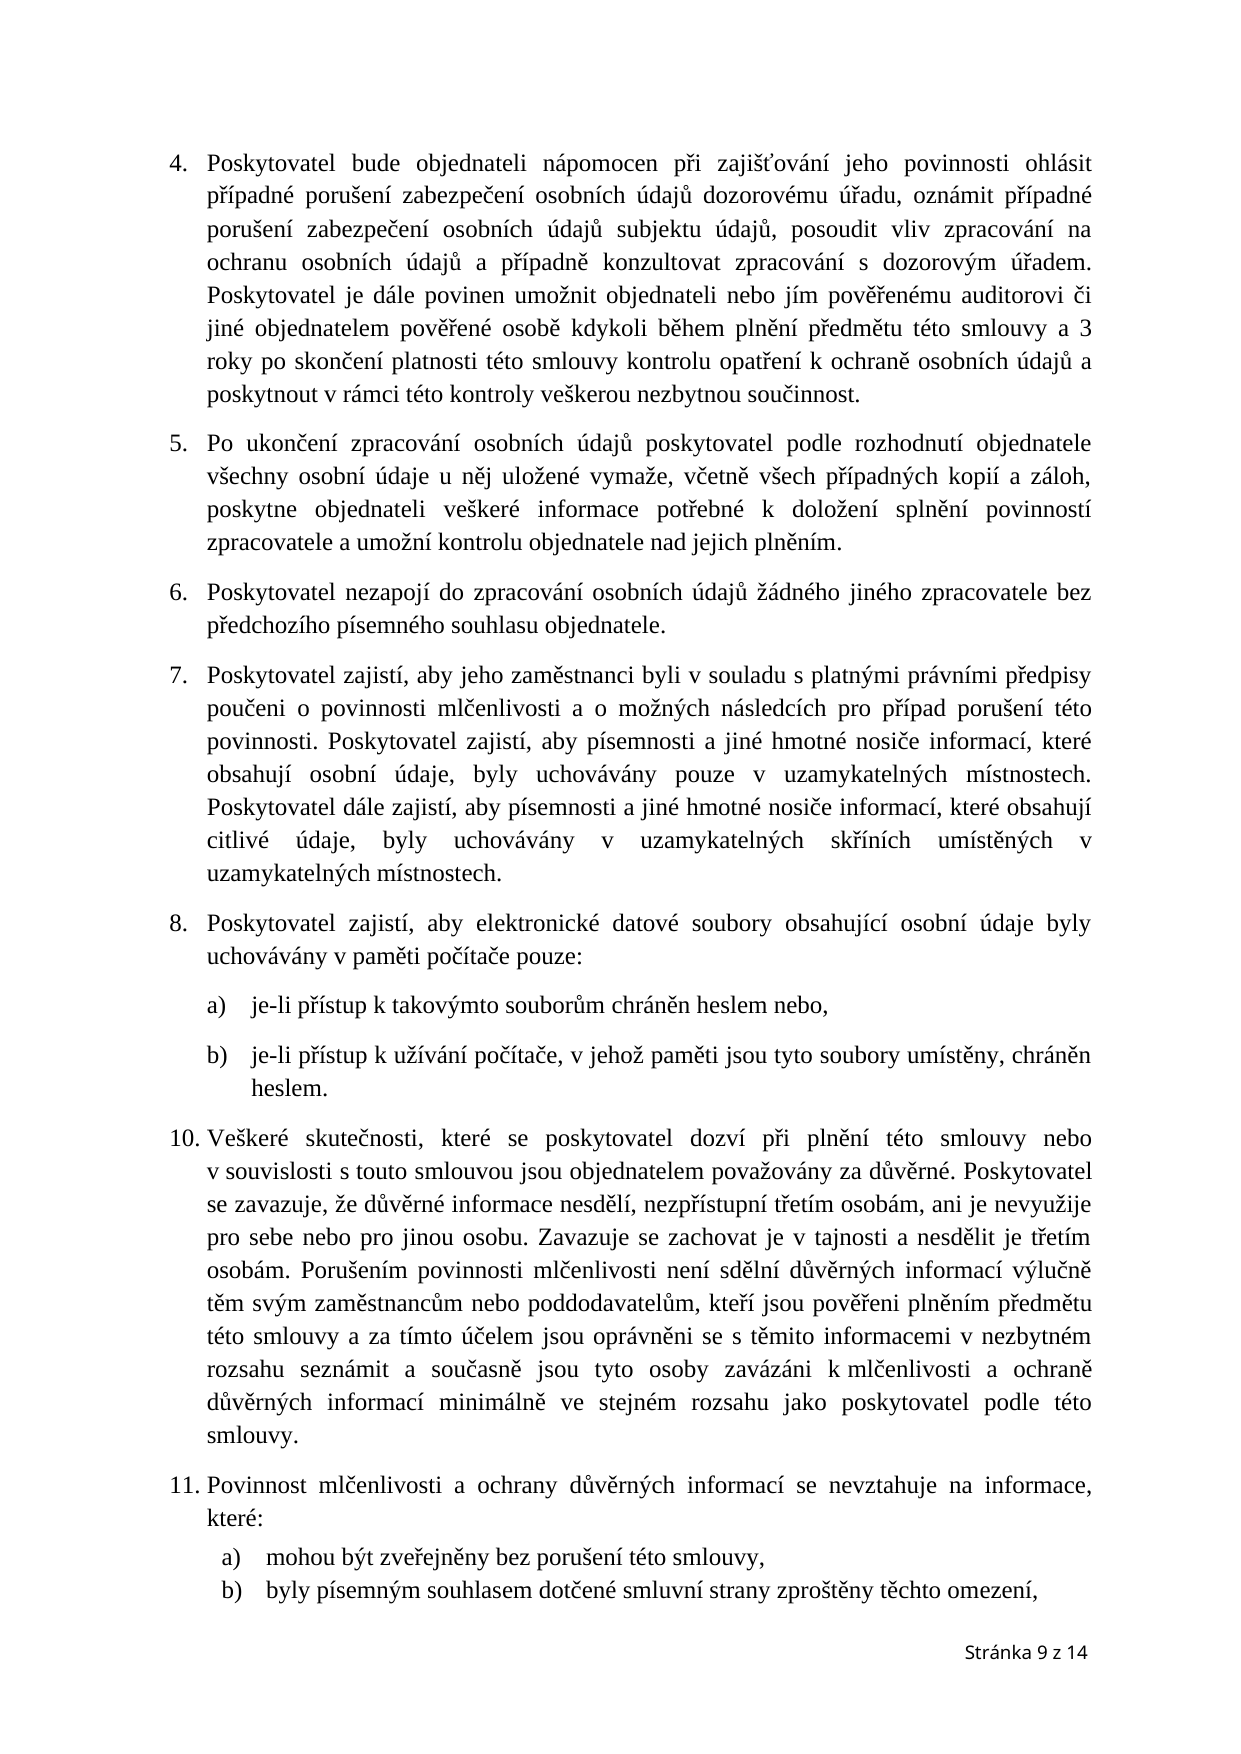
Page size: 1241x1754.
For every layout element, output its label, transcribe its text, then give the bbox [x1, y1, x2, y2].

subtitle je-li přístup k užívání počítače, v jehož paměti jsou tyto soubory umístěny, chráněn heslem. [207, 1040, 1093, 1102]
subtitle je-li přístup k takovýmto souborům chráněn heslem nebo, [207, 990, 1093, 1019]
subtitle Poskytovatel nezapojí do zpracování osobních údajů žádného jiného zpracovatele bez předchozího písemného souhlasu objednatele. [169, 577, 1093, 639]
subtitle Poskytovatel bude objednateli nápomocen při zajišťování jeho povinnosti ohlásit případné porušení zabezpečení osobních údajů dozorovému úřadu, oznámit případné porušení zabezpečení osobních údajů subjektu údajů, posoudit vliv zpracování na ochranu osobních údajů a případně konzultovat zpracování s dozorovým úřadem. Poskytovatel je dále povinen umožnit objednateli nebo jím pověřenému auditorovi či jiné objednatelem pověřené osobě kdykoli během plnění předmětu této smlouvy a 3 roky po skončení platnosti této smlouvy kontrolu opatření k ochraně osobních údajů a poskytnout v rámci této kontroly veškerou nezbytnou součinnost. [169, 148, 1093, 407]
subtitle Po ukončení zpracování osobních údajů poskytovatel podle rozhodnutí objednatele všechny osobní údaje u něj uložené vymaže, včetně všech případných kopií a záloh, poskytne objednateli veškeré informace potřebné k doložení splnění povinností zpracovatele a umožní kontrolu objednatele nad jejich plněním. [169, 428, 1093, 556]
subtitle Poskytovatel zajistí, aby jeho zaměstnanci byli v souladu s platnými právními předpisy poučeni o povinnosti mlčenlivosti a o možných následcích pro případ porušení této povinnosti. Poskytovatel zajistí, aby písemnosti a jiné hmotné nosiče informací, které obsahují osobní údaje, byly uchovávány pouze v uzamykatelných místnostech. Poskytovatel dále zajistí, aby písemnosti a jiné hmotné nosiče informací, které obsahují citlivé údaje, byly uchovávány v uzamykatelných skříních umístěných v uzamykatelných místnostech. [169, 660, 1093, 887]
subtitle Poskytovatel zajistí, aby elektronické datové soubory obsahující osobní údaje byly uchovávány v paměti počítače pouze: [169, 908, 1093, 969]
subtitle byly písemným souhlasem dotčené smluvní strany zproštěny těchto omezení, [221, 1575, 1093, 1604]
subtitle Veškeré skutečnosti, které se poskytovatel dozví při plnění této smlouvy nebo v souvislosti s touto smlouvou jsou objednatelem považovány za důvěrné. Poskytovatel se zavazuje, že důvěrné informace nesdělí, nezpřístupní třetím osobám, ani je nevyužije pro sebe nebo pro jinou osobu. Zavazuje se zachovat je v tajnosti a nesdělit je třetím osobám. Porušením povinnosti mlčenlivosti není sdělní důvěrných informací výlučně těm svým zaměstnancům nebo poddodavatelům, kteří jsou pověřeni plněním předmětu této smlouvy a za tímto účelem jsou oprávněni se s těmito informacemi v nezbytném rozsahu seznámit a současně jsou tyto osoby zavázáni k mlčenlivosti a ochraně důvěrných informací minimálně ve stejném rozsahu jako poskytovatel podle této smlouvy. [169, 1123, 1093, 1449]
subtitle Povinnost mlčenlivosti a ochrany důvěrných informací se nevztahuje na informace, které: [169, 1470, 1093, 1531]
subtitle mohou být zveřejněny bez porušení této smlouvy, [221, 1542, 1093, 1571]
